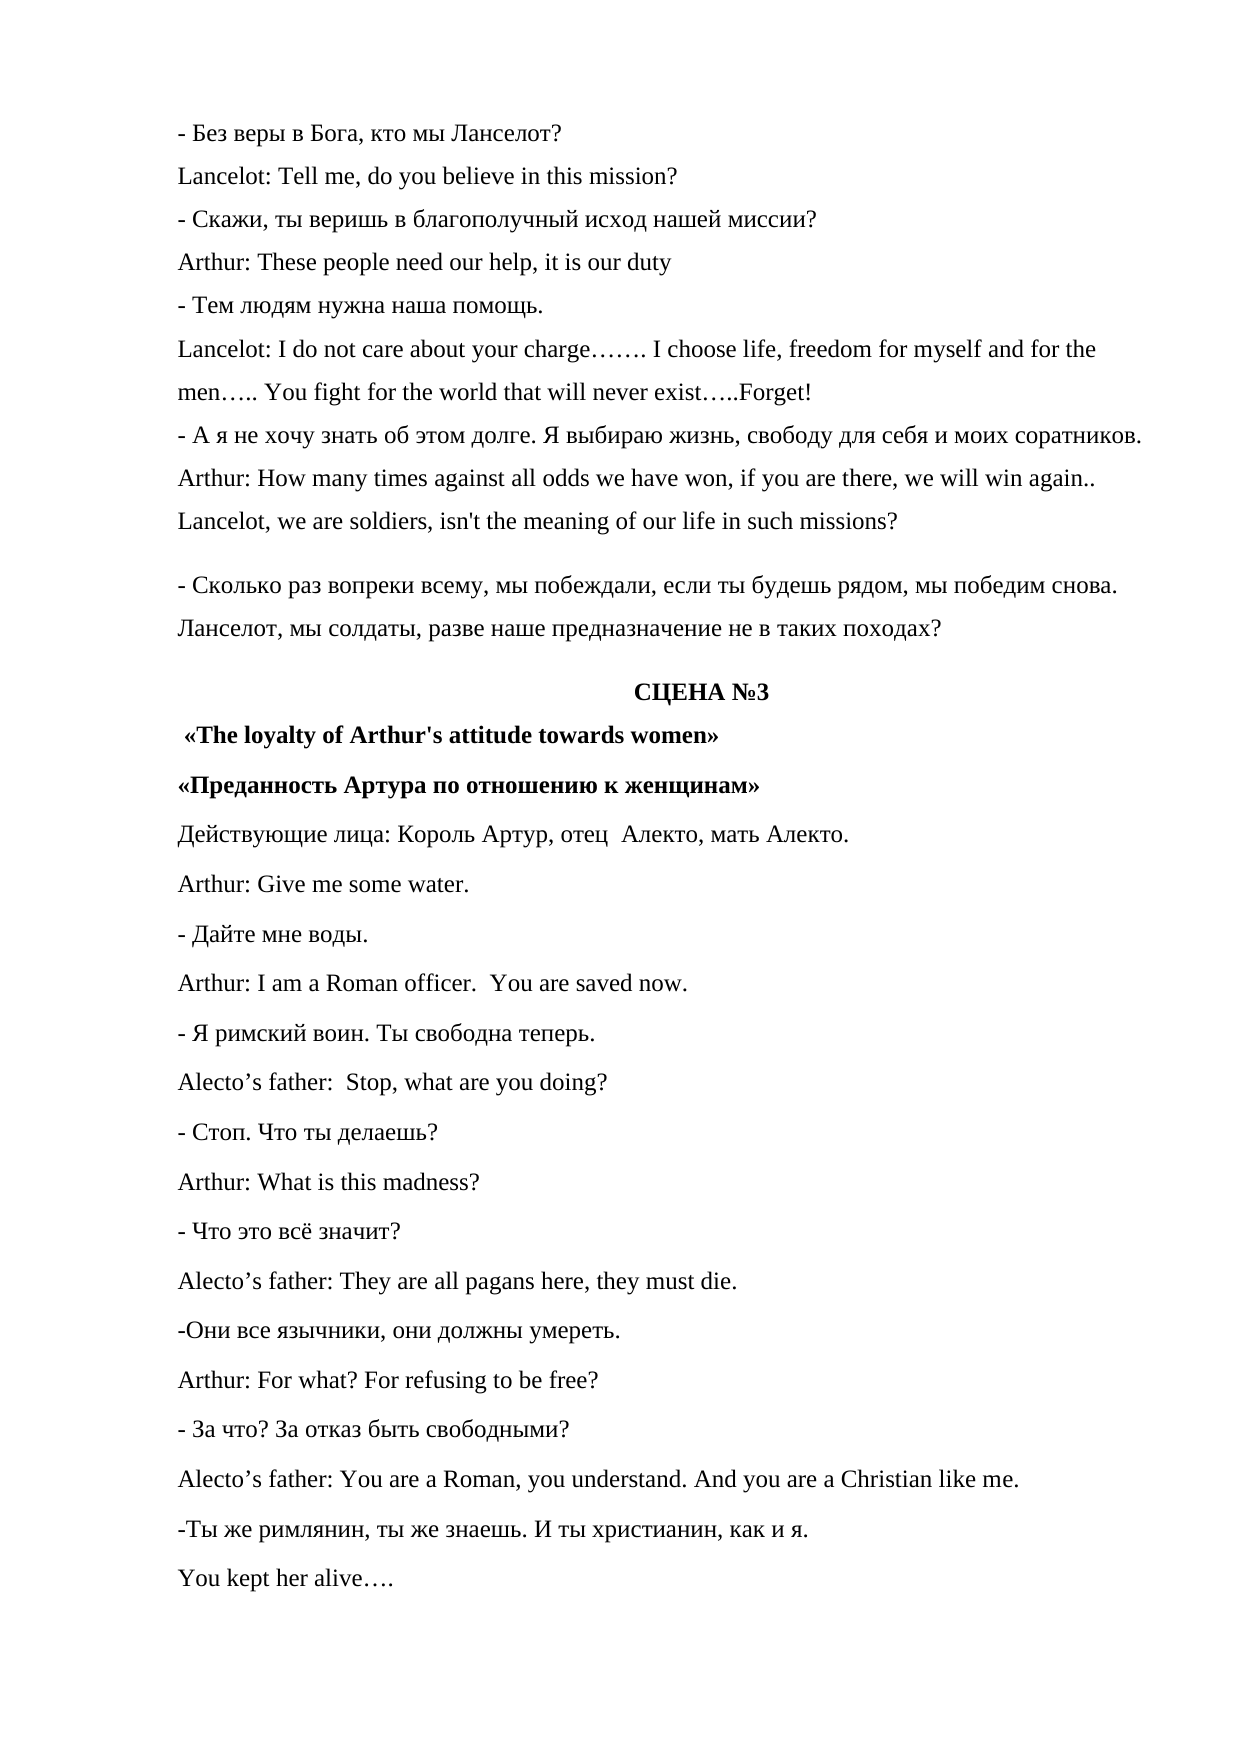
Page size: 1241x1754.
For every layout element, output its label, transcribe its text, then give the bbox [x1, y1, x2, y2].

text - Я римский воин. Ты свободна теперь. [177, 1018, 1152, 1047]
text - Что это всё значит? [177, 1216, 1152, 1245]
text - Без веры в Бога, кто мы Ланселот? [177, 118, 1152, 147]
text -Ты же римлянин, ты же знаешь. И ты христианин, как и я. [177, 1514, 1152, 1542]
text - Дайте мне воды. [177, 919, 1152, 947]
text You kept her alive…. [177, 1563, 1152, 1592]
text Действующие лица: Король Артур, отец Алекто, мать Алекто. [177, 819, 1152, 848]
text - Сколько раз вопреки всему, мы побеждали, если ты будешь рядом, мы победим снова. Ланселот, мы солдаты, разве наше предназначение не в таких походах? [177, 570, 1152, 642]
text Arthur: What is this madness? [177, 1167, 1152, 1195]
text Alecto’s father: You are a Roman, you understand. And you are a Christian like mе. [177, 1464, 1152, 1493]
text Arthur: How many times against all odds we have won, if you are there, we will win again.. Lancelot, we are soldiers, isn't the meaning of our life in such missions? [177, 463, 1152, 535]
text Alecto’s father: Stop, what are you doing? [177, 1067, 1152, 1096]
text Lancelot: I do not care about your charge……. I choose life, freedom for myself and for the men….. You fight for the world that will never exist…..Forget! [177, 334, 1152, 406]
text Arthur: For what? For refusing to be free? [177, 1365, 1152, 1394]
text Arthur: I am a Roman officer. You are saved now. [177, 968, 1152, 997]
text -Они все язычники, они должны умереть. [177, 1315, 1152, 1344]
text «Преданность Артура по отношению к женщинам» [177, 770, 1152, 799]
text Arthur: These people need our help, it is our duty [177, 247, 1152, 276]
text - А я не хочу знать об этом долге. Я выбираю жизнь, свободу для себя и моих соратников. [177, 420, 1152, 449]
text - Скажи, ты веришь в благополучный исход нашей миссии? [177, 204, 1152, 233]
text Lancelot: Tell me, do you believe in this mission? [177, 161, 1152, 190]
text - За что? За отказ быть свободными? [177, 1414, 1152, 1443]
text - Тем людям нужна наша помощь. [177, 291, 1152, 319]
text «The loyalty of Arthur's attitude towards women» [177, 720, 1152, 749]
text - Стоп. Что ты делаешь? [177, 1117, 1152, 1146]
text СЦЕНА №3 [177, 677, 1152, 706]
text Alecto’s father: They are all pagans here, they must die. [177, 1266, 1152, 1294]
text Arthur: Give me some water. [177, 869, 1152, 898]
